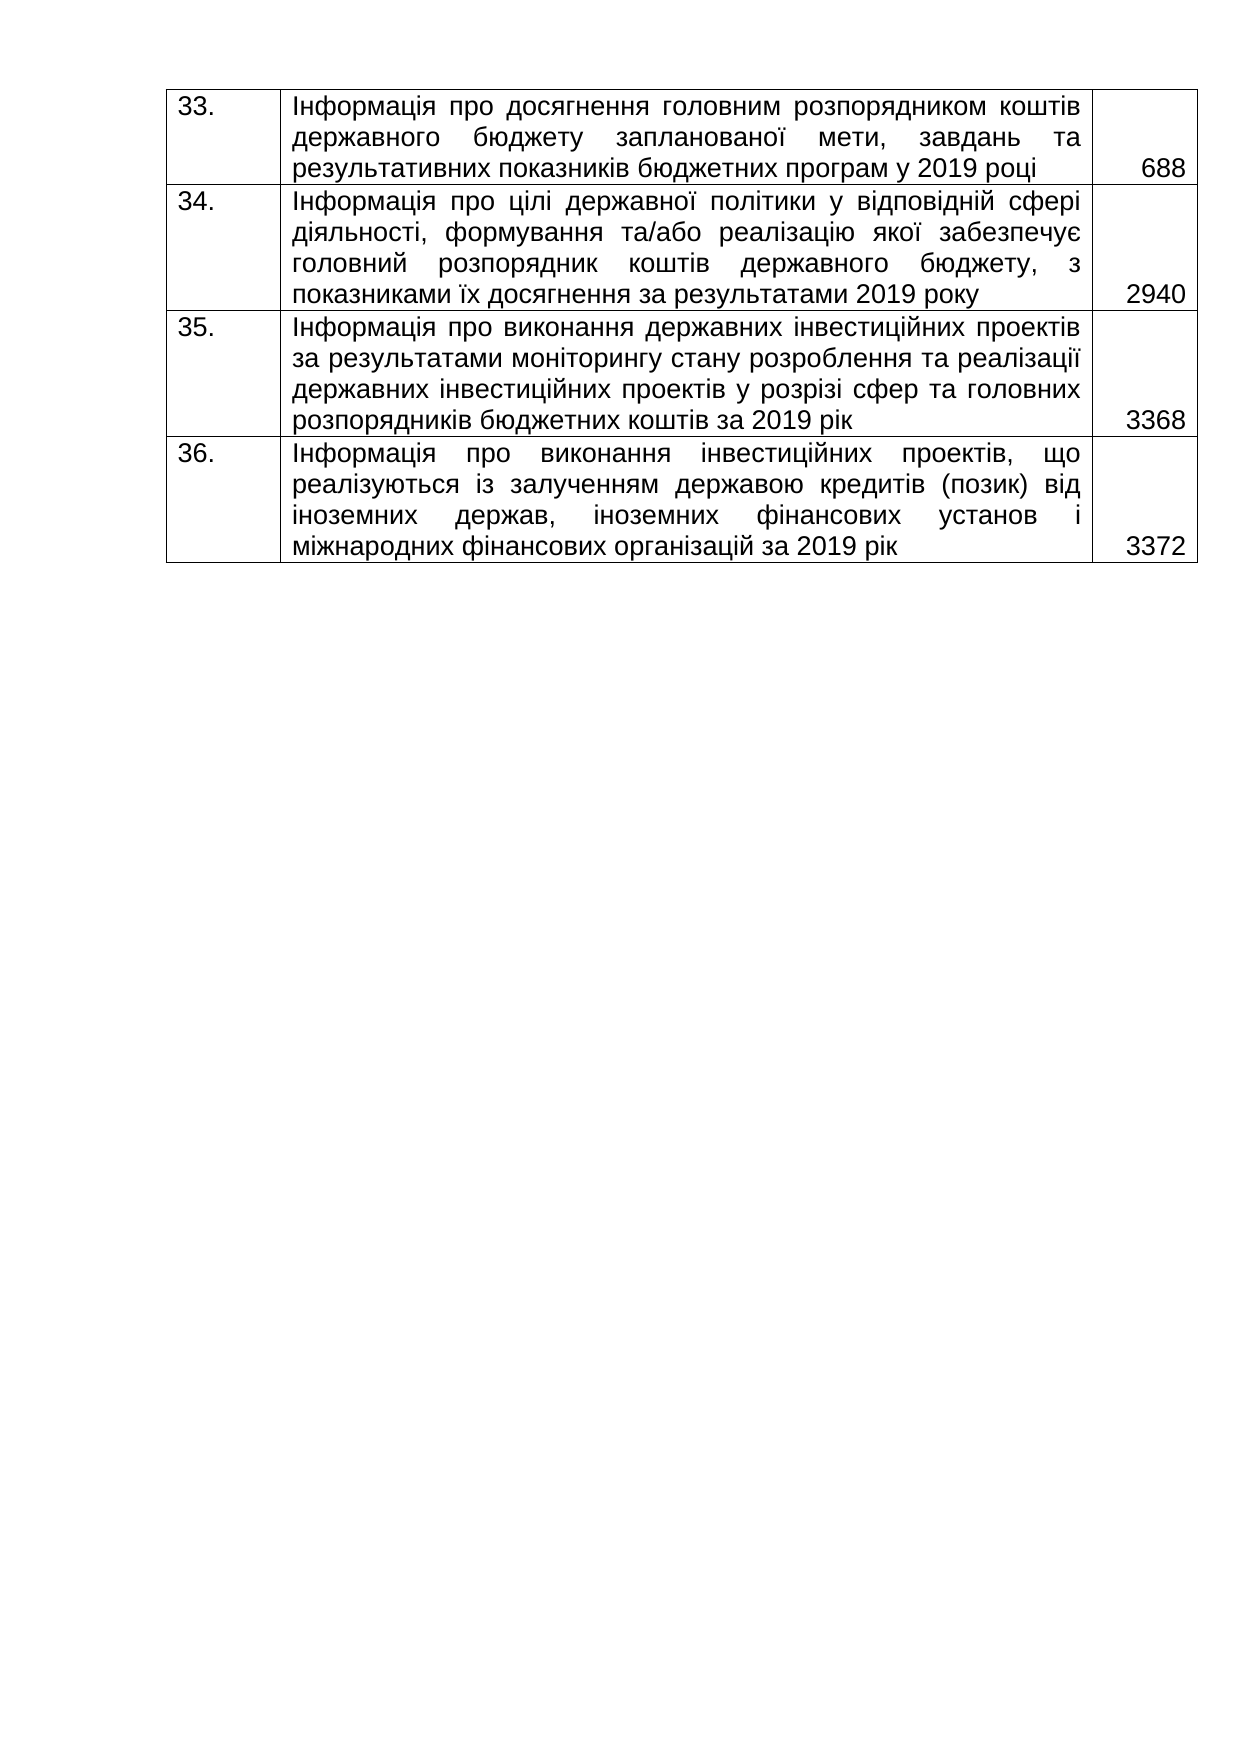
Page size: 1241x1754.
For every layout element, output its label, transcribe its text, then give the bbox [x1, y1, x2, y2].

table_cell 2940 [1093, 185, 1197, 309]
table_cell 36. [167, 437, 280, 562]
table_cell 688 [1093, 90, 1197, 183]
table_cell 33. [167, 90, 280, 183]
table_cell Інформація про досягнення головним розпорядником коштів державного бюджету запланованої мети, завдань та результативних показників бюджетних програм у 2019 році [281, 90, 1092, 183]
table_cell Інформація про виконання інвестиційних проектів, що реалізуються із залученням державою кредитів (позик) від іноземних держав, іноземних фінансових установ і міжнародних фінансових організацій за 2019 рік [281, 437, 1092, 562]
table_cell 34. [167, 185, 280, 309]
table_cell 35. [167, 311, 280, 436]
table_cell Інформація про виконання державних інвестиційних проектів за результатами моніторингу стану розроблення та реалізації державних інвестиційних проектів у розрізі сфер та головних розпорядників бюджетних коштів за 2019 рік [281, 311, 1092, 436]
table_cell Інформація про цілі державної політики у відповідній сфері діяльності, формування та/або реалізацію якої забезпечує головний розпорядник коштів державного бюджету, з показниками їх досягнення за результатами 2019 року [281, 185, 1092, 309]
table_cell 3368 [1093, 311, 1197, 436]
table_cell 3372 [1093, 437, 1197, 562]
